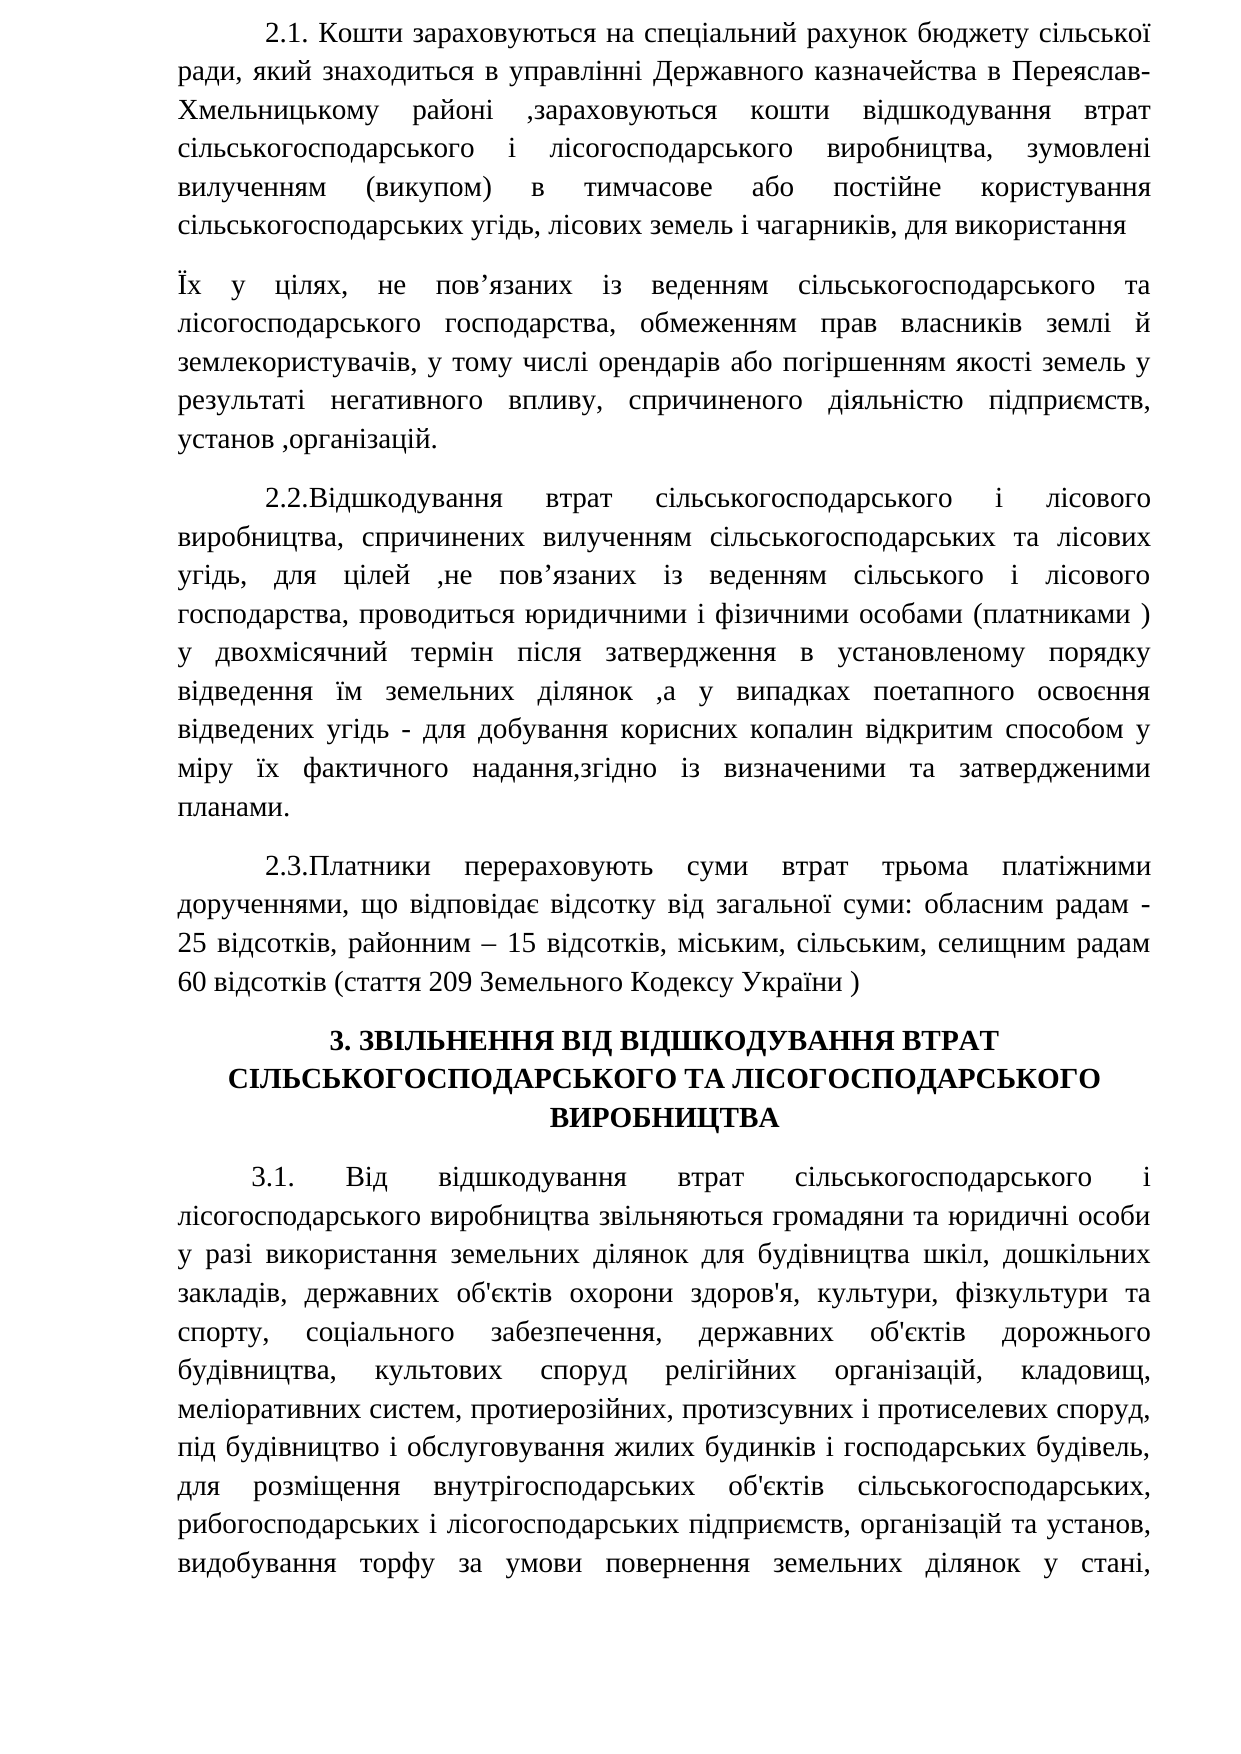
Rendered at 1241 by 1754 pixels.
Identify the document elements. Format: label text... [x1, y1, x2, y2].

text Їх у цілях, не пов’язаних із веденням сільськогосподарського та лісогосподарського господарства, обмеженням прав власників землі й землекористувачів, у тому числі орендарів або погіршенням якості земель у результаті негативного впливу, спричиненого діяльністю підприємств, установ ,організацій. [177, 267, 1152, 454]
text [177, 1159, 1152, 1578]
text 2.3.Платники перераховують суми втрат трьома платіжними дорученнями, що відповідає відсотку від загальної суми: обласним радам - 25 відсотків, районним – 15 відсотків, міським, сільським, селищним радам 60 відсотків (стаття 209 Земельного Кодексу України ) [177, 848, 1152, 997]
text 3. ЗВІЛЬНЕННЯ ВІД ВІДШКОДУВАННЯ ВТРАТ СІЛЬСЬКОГОСПОДАРСЬКОГО ТА ЛІСОГОСПОДАРСЬКОГО ВИРОБНИЦТВА [177, 1023, 1152, 1134]
text 2.2.Відшкодування втрат сільськогосподарського і лісового виробництва, спричинених вилученням сільськогосподарських та лісових угідь, для цілей ,не пов’язаних із веденням сільського і лісового господарства, проводиться юридичними і фізичними особами (платниками ) у двохмісячний термін після затвердження в установленому порядку відведення їм земельних ділянок ,а у випадках поетапного освоєння відведених угідь - для добування корисних копалин відкритим способом у міру їх фактичного надання,згідно із визначеними та затвердженими планами. [177, 480, 1152, 822]
text 2.1. Кошти зараховуються на спеціальний рахунок бюджету сільської ради, який знаходиться в управлінні Державного казначейства в Переяслав-Хмельницькому районі ,зараховуються кошти відшкодування втрат сільськогосподарського і лісогосподарського виробництва, зумовлені вилученням (викупом) в тимчасове або постійне користування сільськогосподарських угідь, лісових земель і чагарників, для використання [177, 15, 1152, 241]
